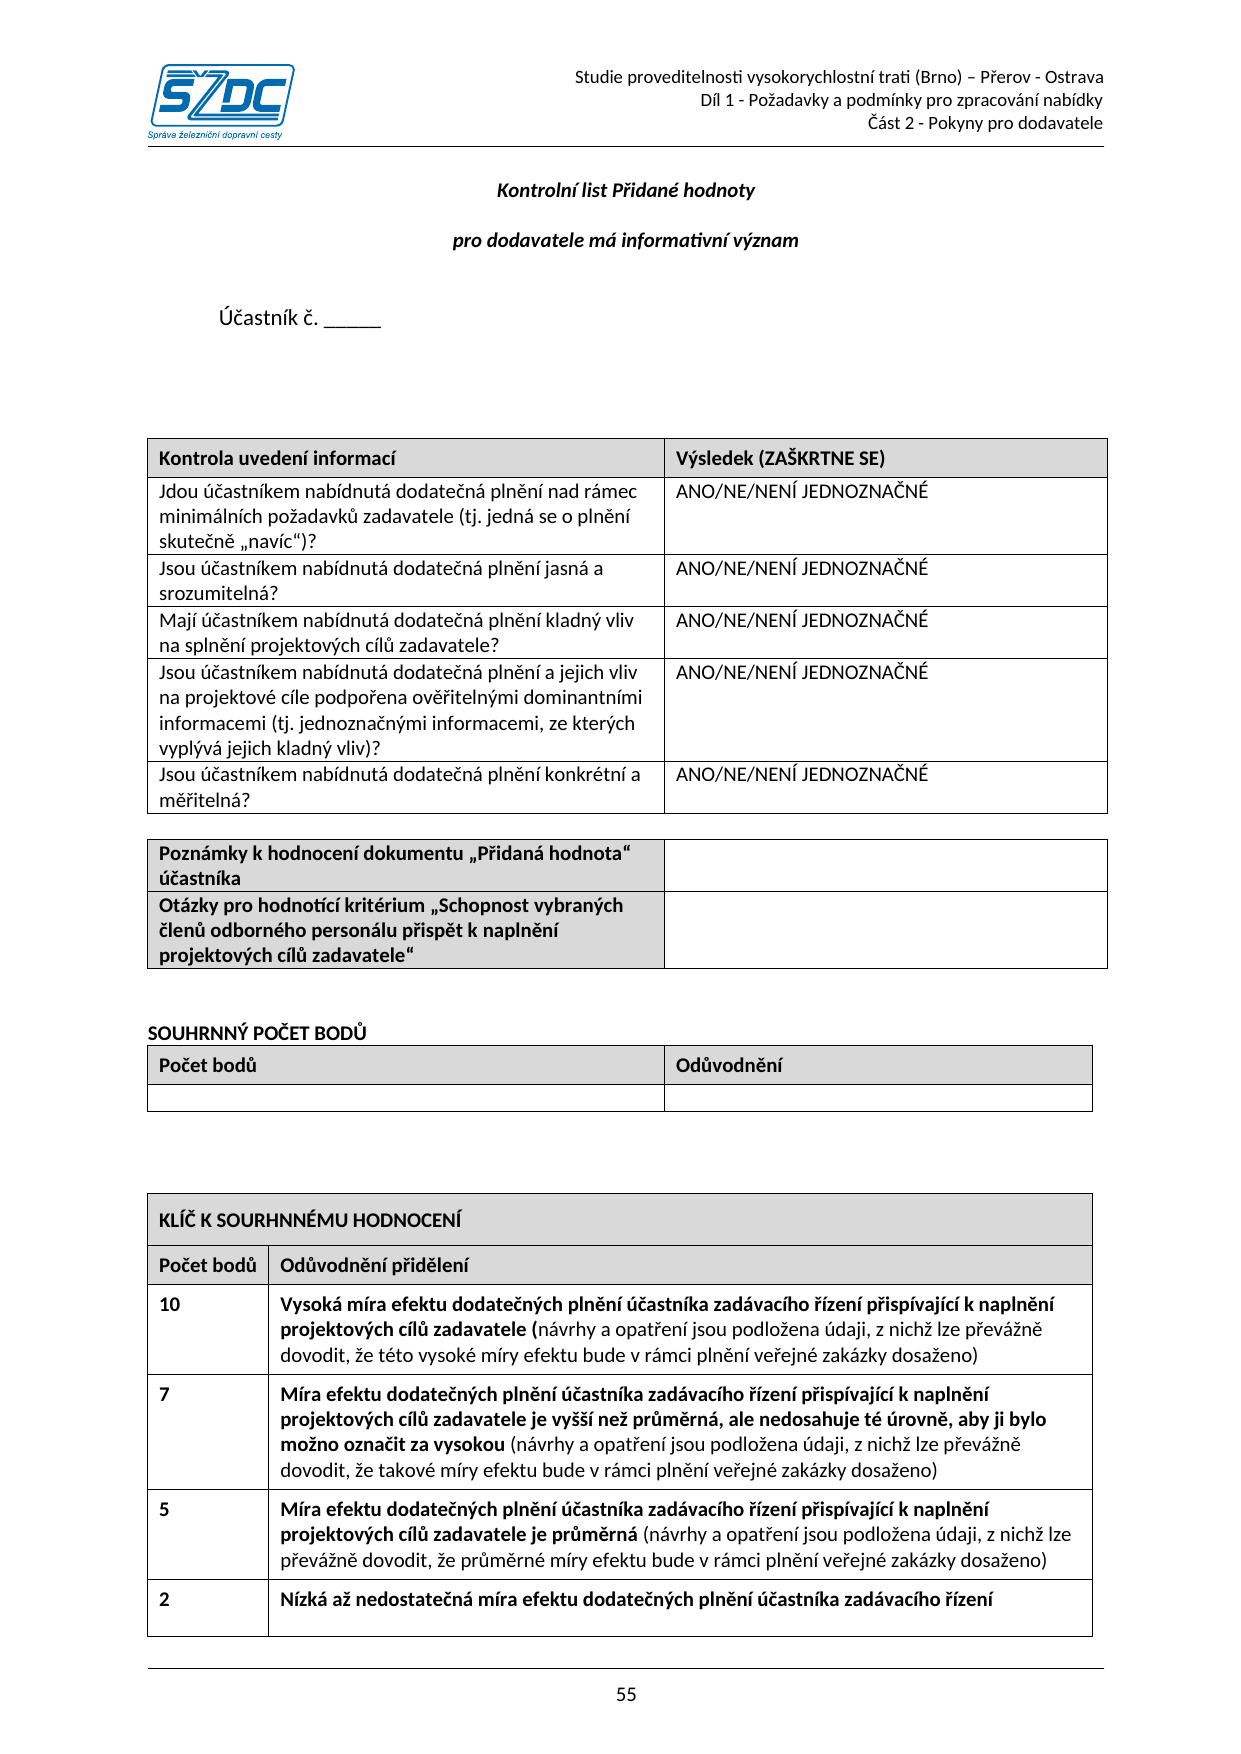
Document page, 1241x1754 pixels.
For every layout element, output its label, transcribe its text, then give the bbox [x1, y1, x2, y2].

table_cell Míra efektu dodatečných plnění účastníka zadávacího řízení přispívající k naplnění projektových cílů zadavatele je průměrná (návrhy a opatření jsou podložena údaji, z nichž lze převážně dovodit, že průměrné míry efektu bude v rámci plnění veřejné zakázky dosaženo) [269, 1490, 1092, 1578]
table_cell Jsou účastníkem nabídnutá dodatečná plnění jasná a srozumitelná? [148, 555, 664, 606]
table_cell ANO/NE/NENÍ JEDNOZNAČNÉ [665, 555, 1107, 606]
table_cell Jsou účastníkem nabídnutá dodatečná plnění a jejich vliv na projektové cíle podpořena ověřitelnými dominantními informacemi (tj. jednoznačnými informacemi, ze kterých vyplývá jejich kladný vliv)? [148, 659, 664, 761]
table_header Odůvodnění [665, 1046, 1092, 1084]
table_cell ANO/NE/NENÍ JEDNOZNAČNÉ [665, 762, 1107, 812]
table_cell [148, 1085, 664, 1111]
table_header Poznámky k hodnocení dokumentu „Přidaná hodnota“ účastníka [148, 840, 664, 891]
table_header Kontrola uvedení informací [148, 439, 664, 477]
table_cell 5 [148, 1490, 268, 1578]
text Kontrolní list Přidané hodnoty [148, 177, 1104, 202]
text pro dodavatele má informativní význam [148, 227, 1104, 252]
table_header [665, 840, 1107, 891]
table_header KLÍČ K SOURHNNÉMU hodnocení [148, 1194, 1092, 1245]
table_cell Jsou účastníkem nabídnutá dodatečná plnění konkrétní a měřitelná? [148, 762, 664, 812]
table_cell 2 [148, 1580, 268, 1636]
table_cell 10 [148, 1285, 268, 1373]
table_cell Vysoká míra efektu dodatečných plnění účastníka zadávacího řízení přispívající k naplnění projektových cílů zadavatele (návrhy a opatření jsou podložena údaji, z nichž lze převážně dovodit, že této vysoké míry efektu bude v rámci plnění veřejné zakázky dosaženo) [269, 1285, 1092, 1373]
text SOUHRNNÝ POČET BODŮ [148, 1020, 1104, 1045]
table_cell ANO/NE/NENÍ JEDNOZNAČNÉ [665, 659, 1107, 761]
table_cell Otázky pro hodnotící kritérium „Schopnost vybraných členů odborného personálu přispět k naplnění projektových cílů zadavatele“ [148, 892, 664, 968]
table_cell 7 [148, 1375, 268, 1489]
text Účastník č. _____ [218, 303, 1104, 331]
table_header Počet bodů [148, 1046, 664, 1084]
table_cell Jdou účastníkem nabídnutá dodatečná plnění nad rámec minimálních požadavků zadavatele (tj. jedná se o plnění skutečně „navíc“)? [148, 478, 664, 554]
table_header Výsledek (ZAŠKRTNE SE) [665, 439, 1107, 477]
table_cell ANO/NE/NENÍ JEDNOZNAČNÉ [665, 478, 1107, 554]
table_cell [665, 1085, 1092, 1111]
table_cell Míra efektu dodatečných plnění účastníka zadávacího řízení přispívající k naplnění projektových cílů zadavatele je vyšší než průměrná, ale nedosahuje té úrovně, aby ji bylo možno označit za vysokou (návrhy a opatření jsou podložena údaji, z nichž lze převážně dovodit, že takové míry efektu bude v rámci plnění veřejné zakázky dosaženo) [269, 1375, 1092, 1489]
table_cell [665, 892, 1107, 968]
table_cell Počet bodů [148, 1246, 268, 1284]
table_cell Odůvodnění přidělení [269, 1246, 1092, 1284]
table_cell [269, 1580, 1092, 1636]
table_cell Mají účastníkem nabídnutá dodatečná plnění kladný vliv na splnění projektových cílů zadavatele? [148, 607, 664, 658]
table_cell ANO/NE/NENÍ JEDNOZNAČNÉ [665, 607, 1107, 658]
